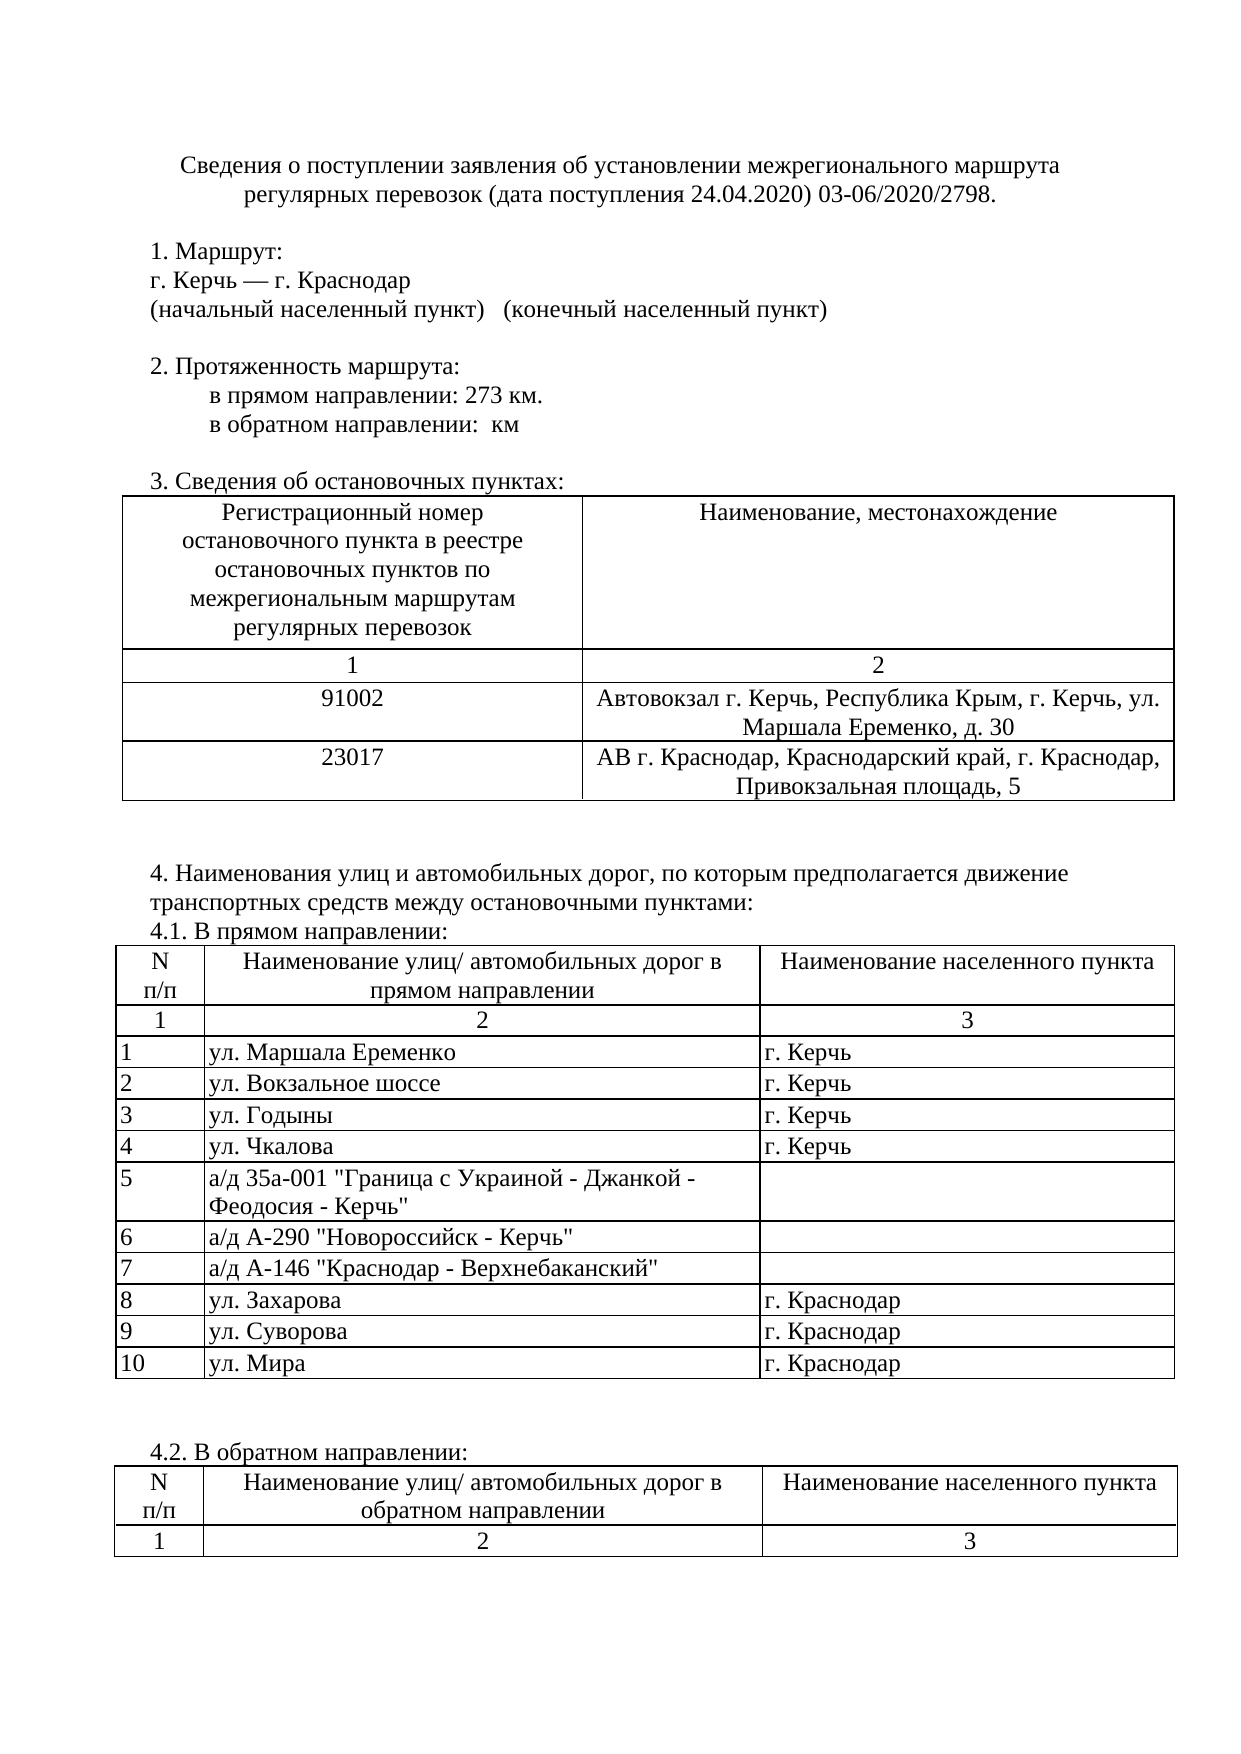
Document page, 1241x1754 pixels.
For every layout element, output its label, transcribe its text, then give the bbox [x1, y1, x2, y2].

table_cell г. Краснодар [761, 1316, 1174, 1346]
table_cell ул. Мира [205, 1348, 759, 1377]
table_cell [761, 1222, 1174, 1252]
table_cell 2 [205, 1006, 759, 1035]
table_cell [761, 1253, 1174, 1283]
table_cell ул. Годыны [205, 1100, 759, 1130]
table_cell 5 [117, 1163, 204, 1220]
table_cell а/д А-146 "Краснодар - Верхнебаканский" [205, 1253, 759, 1283]
text 4.1. В прямом направлении: [150, 916, 1090, 945]
table_cell а/д А-290 "Новороссийск - Керчь" [205, 1222, 759, 1252]
table_cell а/д 35а-001 "Граница с Украиной - Джанкой - Феодосия - Керчь" [205, 1163, 759, 1220]
table_cell 2 [204, 1526, 762, 1556]
table_cell 4 [117, 1131, 204, 1161]
table_cell г. Керчь [761, 1131, 1174, 1161]
table_cell [761, 1163, 1174, 1220]
table_cell ул. Захарова [205, 1285, 759, 1314]
table_cell ул. Вокзальное шоссе [205, 1068, 759, 1098]
table_cell г. Краснодар [761, 1348, 1174, 1377]
text 4. Наименования улиц и автомобильных дорог, по которым предполагается движение транспортных средств между остановочными пунктами: [150, 858, 1090, 916]
table_header Наименование, местонахождение [583, 497, 1173, 648]
table_cell 6 [117, 1222, 204, 1252]
table_header Регистрационный номер остановочного пункта в реестре остановочных пунктов по межрегиональным маршрутам регулярных перевозок [123, 497, 582, 648]
table_cell АВ г. Краснодар, Краснодарский край, г. Краснодар, Привокзальная площадь, 5 [583, 742, 1173, 799]
table_cell г. Краснодар [761, 1285, 1174, 1314]
table_cell г. Керчь [761, 1037, 1174, 1067]
table_cell 23017 [123, 742, 582, 799]
text в обратном направлении: км [150, 409, 1090, 437]
table_cell 1 [115, 1525, 203, 1556]
text (начальный населенный пункт) (конечный населенный пункт) [150, 294, 1090, 322]
table_cell г. Керчь [761, 1100, 1174, 1130]
table_header Наименование улиц/ автомобильных дорог в обратном направлении [204, 1467, 762, 1524]
table_header Наименование населенного пункта [761, 946, 1174, 1004]
table_cell Автовокзал г. Керчь, Республика Крым, г. Керчь, ул. Маршала Еременко, д. 30 [583, 683, 1173, 740]
text 1. Маршрут: [150, 236, 1090, 265]
text 2. Протяженность маршрута: [150, 351, 1090, 380]
table_cell 9 [117, 1316, 204, 1346]
text Сведения о поступлении заявления об установлении межрегионального маршрута регулярных перевозок (дата поступления 24.04.2020) 03-06/2020/2798. [150, 150, 1090, 207]
table_cell ул. Маршала Еременко [205, 1037, 759, 1067]
table_cell 1 [117, 1006, 204, 1035]
table_header Наименование населенного пункта [763, 1467, 1177, 1524]
table_cell 1 [123, 650, 582, 681]
table_header N п/п [115, 1467, 203, 1524]
table_cell ул. Чкалова [205, 1131, 759, 1161]
table_cell 2 [117, 1068, 204, 1098]
table_cell 8 [117, 1285, 204, 1314]
table_cell 91002 [123, 683, 582, 740]
text в прямом направлении: 273 км. [150, 380, 1090, 409]
table_cell 2 [583, 650, 1173, 681]
table_cell 10 [117, 1348, 204, 1377]
table_cell ул. Суворова [205, 1316, 759, 1346]
table_cell 3 [761, 1006, 1174, 1035]
table_header N п/п [117, 946, 204, 1004]
text г. Керчь — г. Краснодар [150, 265, 1090, 294]
text 4.2. В обратном направлении: [150, 1437, 1090, 1465]
table_cell 1 [117, 1037, 204, 1067]
table_header Наименование улиц/ автомобильных дорог в прямом направлении [205, 946, 759, 1004]
text 3. Сведения об остановочных пунктах: [150, 466, 1090, 495]
table_cell 7 [117, 1253, 204, 1283]
table_cell 3 [117, 1100, 204, 1130]
table_cell г. Керчь [761, 1068, 1174, 1098]
table_cell 3 [763, 1524, 1177, 1556]
